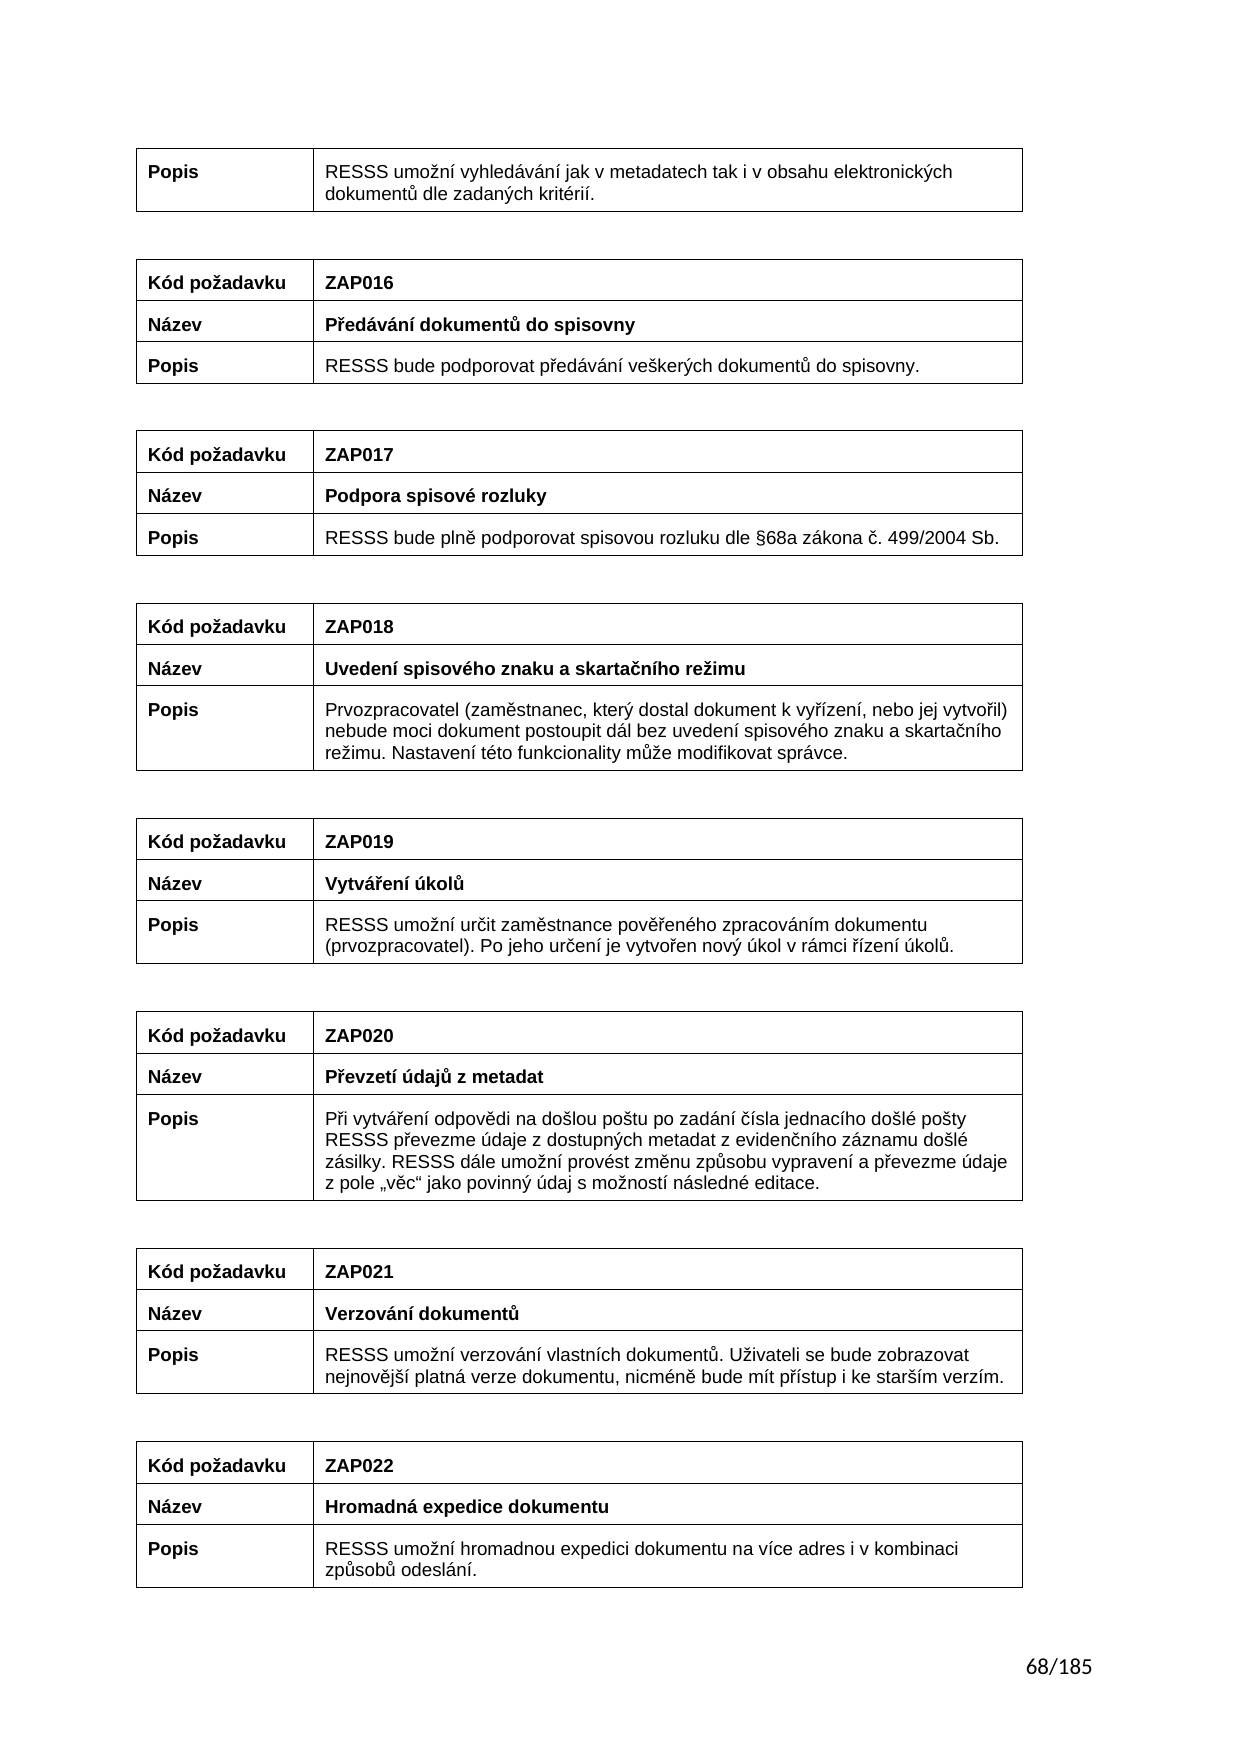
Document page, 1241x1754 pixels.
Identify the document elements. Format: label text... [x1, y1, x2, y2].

table_cell Popis [137, 1095, 313, 1200]
table_cell Převzetí údajů z metadat [314, 1054, 1022, 1094]
table_cell Hromadná expedice dokumentu [314, 1484, 1022, 1524]
table_cell Název [137, 301, 313, 341]
table_header ZAP019 [314, 819, 1022, 859]
table_header Kód požadavku [137, 1442, 313, 1483]
table_cell Popis [137, 1331, 313, 1393]
table_header ZAP017 [314, 431, 1022, 472]
table_cell RESSS umožní hromadnou expedici dokumentu na více adres i v kombinaci způsobů odeslání. [314, 1525, 1022, 1587]
table_header Kód požadavku [137, 1249, 313, 1289]
table_cell Podpora spisové rozluky [314, 473, 1022, 513]
table_cell Vytváření úkolů [314, 860, 1022, 900]
table_cell Název [137, 1054, 313, 1094]
table_cell RESSS bude podporovat předávání veškerých dokumentů do spisovny. [314, 342, 1022, 382]
table_header Kód požadavku [137, 819, 313, 859]
table_cell Popis [137, 149, 313, 211]
table_cell RESSS umožní vyhledávání jak v metadatech tak i v obsahu elektronických dokumentů dle zadaných kritérií. [314, 149, 1022, 211]
table_cell Popis [137, 1525, 313, 1587]
table_cell Název [137, 1484, 313, 1524]
table_cell Prvozpracovatel (zaměstnanec, který dostal dokument k vyřízení, nebo jej vytvořil) nebude moci dokument postoupit dál bez uvedení spisového znaku a skartačního režimu. Nastavení této funkcionality může modifikovat správce. [314, 686, 1022, 769]
table_header ZAP021 [314, 1249, 1022, 1289]
table_cell Uvedení spisového znaku a skartačního režimu [314, 645, 1022, 685]
table_cell RESSS umožní určit zaměstnance pověřeného zpracováním dokumentu (prvozpracovatel). Po jeho určení je vytvořen nový úkol v rámci řízení úkolů. [314, 901, 1022, 963]
table_cell Verzování dokumentů [314, 1290, 1022, 1330]
table_header Kód požadavku [137, 431, 313, 472]
table_header Kód požadavku [137, 1012, 313, 1052]
table_cell RESSS bude plně podporovat spisovou rozluku dle §68a zákona č. 499/2004 Sb. [314, 514, 1022, 554]
table_cell Při vytváření odpovědi na došlou poštu po zadání čísla jednacího došlé pošty RESSS převezme údaje z dostupných metadat z evidenčního záznamu došlé zásilky. RESSS dále umožní provést změnu způsobu vypravení a převezme údaje z pole „věc“ jako povinný údaj s možností následné editace. [314, 1095, 1022, 1200]
table_header ZAP018 [314, 604, 1022, 644]
table_cell Popis [137, 514, 313, 554]
table_header ZAP016 [314, 260, 1022, 300]
table_cell Název [137, 1290, 313, 1330]
table_cell Název [137, 645, 313, 685]
table_cell Předávání dokumentů do spisovny [314, 301, 1022, 341]
table_cell Název [137, 860, 313, 900]
table_cell Název [137, 473, 313, 513]
table_cell Popis [137, 901, 313, 963]
table_header ZAP022 [314, 1442, 1022, 1483]
table_cell Popis [137, 686, 313, 769]
table_header Kód požadavku [137, 604, 313, 644]
table_cell RESSS umožní verzování vlastních dokumentů. Uživateli se bude zobrazovat nejnovější platná verze dokumentu, nicméně bude mít přístup i ke starším verzím. [314, 1331, 1022, 1393]
table_cell Popis [137, 342, 313, 382]
table_header ZAP020 [314, 1012, 1022, 1052]
table_header Kód požadavku [137, 260, 313, 300]
